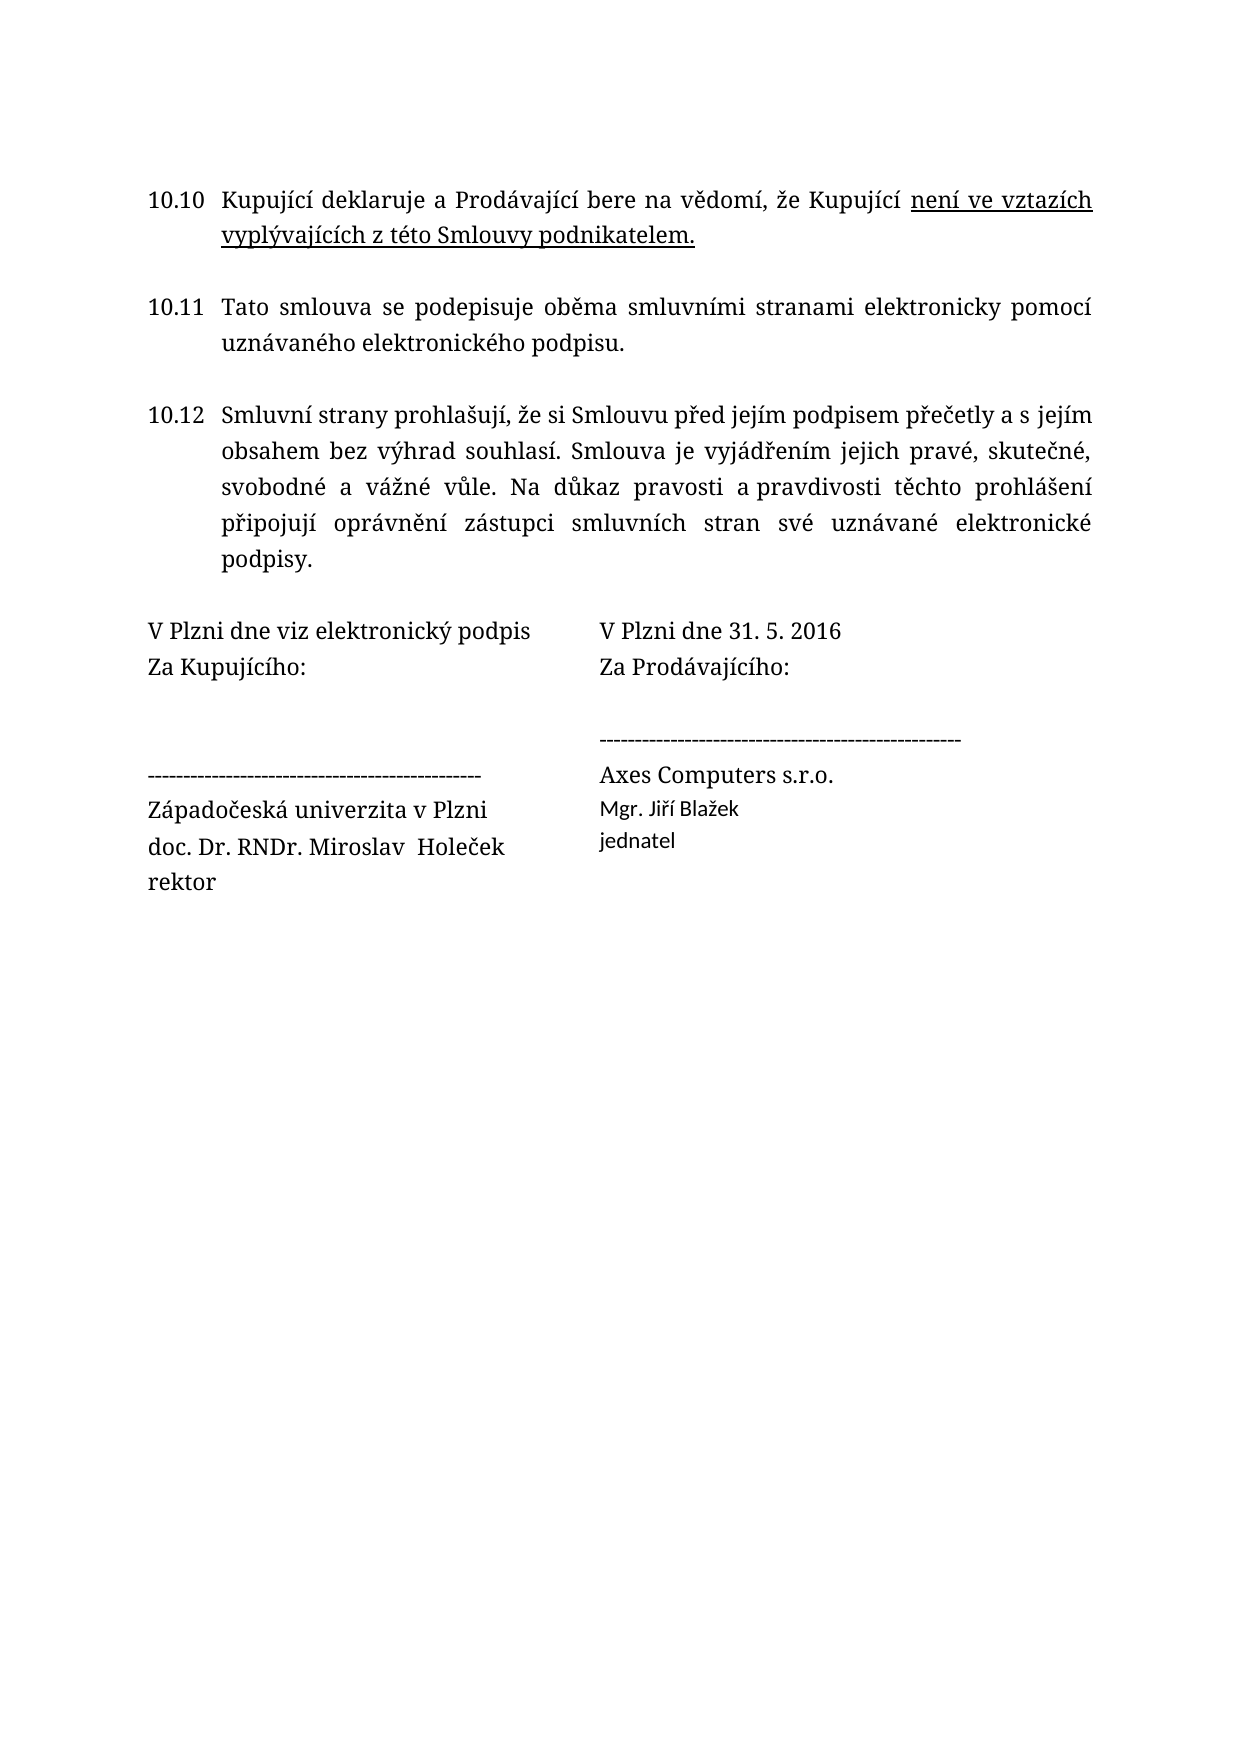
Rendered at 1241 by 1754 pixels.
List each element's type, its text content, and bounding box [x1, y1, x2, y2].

text 10.10 Kupující deklaruje a Prodávající bere na vědomí, že Kupující není ve vztazích vyplývajících z této Smlouvy podnikatelem. [148, 183, 1093, 251]
table_header V Plzni dne 31. 5. 2016 Za Prodávajícího: --------------------------------------------------- Axes Computers s.r.o. Mgr. Jiří Blažek jednatel [588, 615, 1040, 937]
table_header V Plzni dne viz elektronický podpis Za Kupujícího: ----------------------------------------------- Západočeská univerzita v Plzni doc. Dr. RNDr. Miroslav Holeček rektor [136, 615, 588, 937]
text 10.11 Tato smlouva se podepisuje oběma smluvními stranami elektronicky pomocí uznávaného elektronického podpisu. [148, 291, 1093, 358]
text 10.12 Smluvní strany prohlašují, že si Smlouvu před jejím podpisem přečetly a s jejím obsahem bez výhrad souhlasí. Smlouva je vyjádřením jejich pravé, skutečné, svobodné a vážné vůle. Na důkaz pravosti a pravdivosti těchto prohlášení připojují oprávnění zástupci smluvních stran své uznávané elektronické podpisy. [148, 399, 1093, 574]
